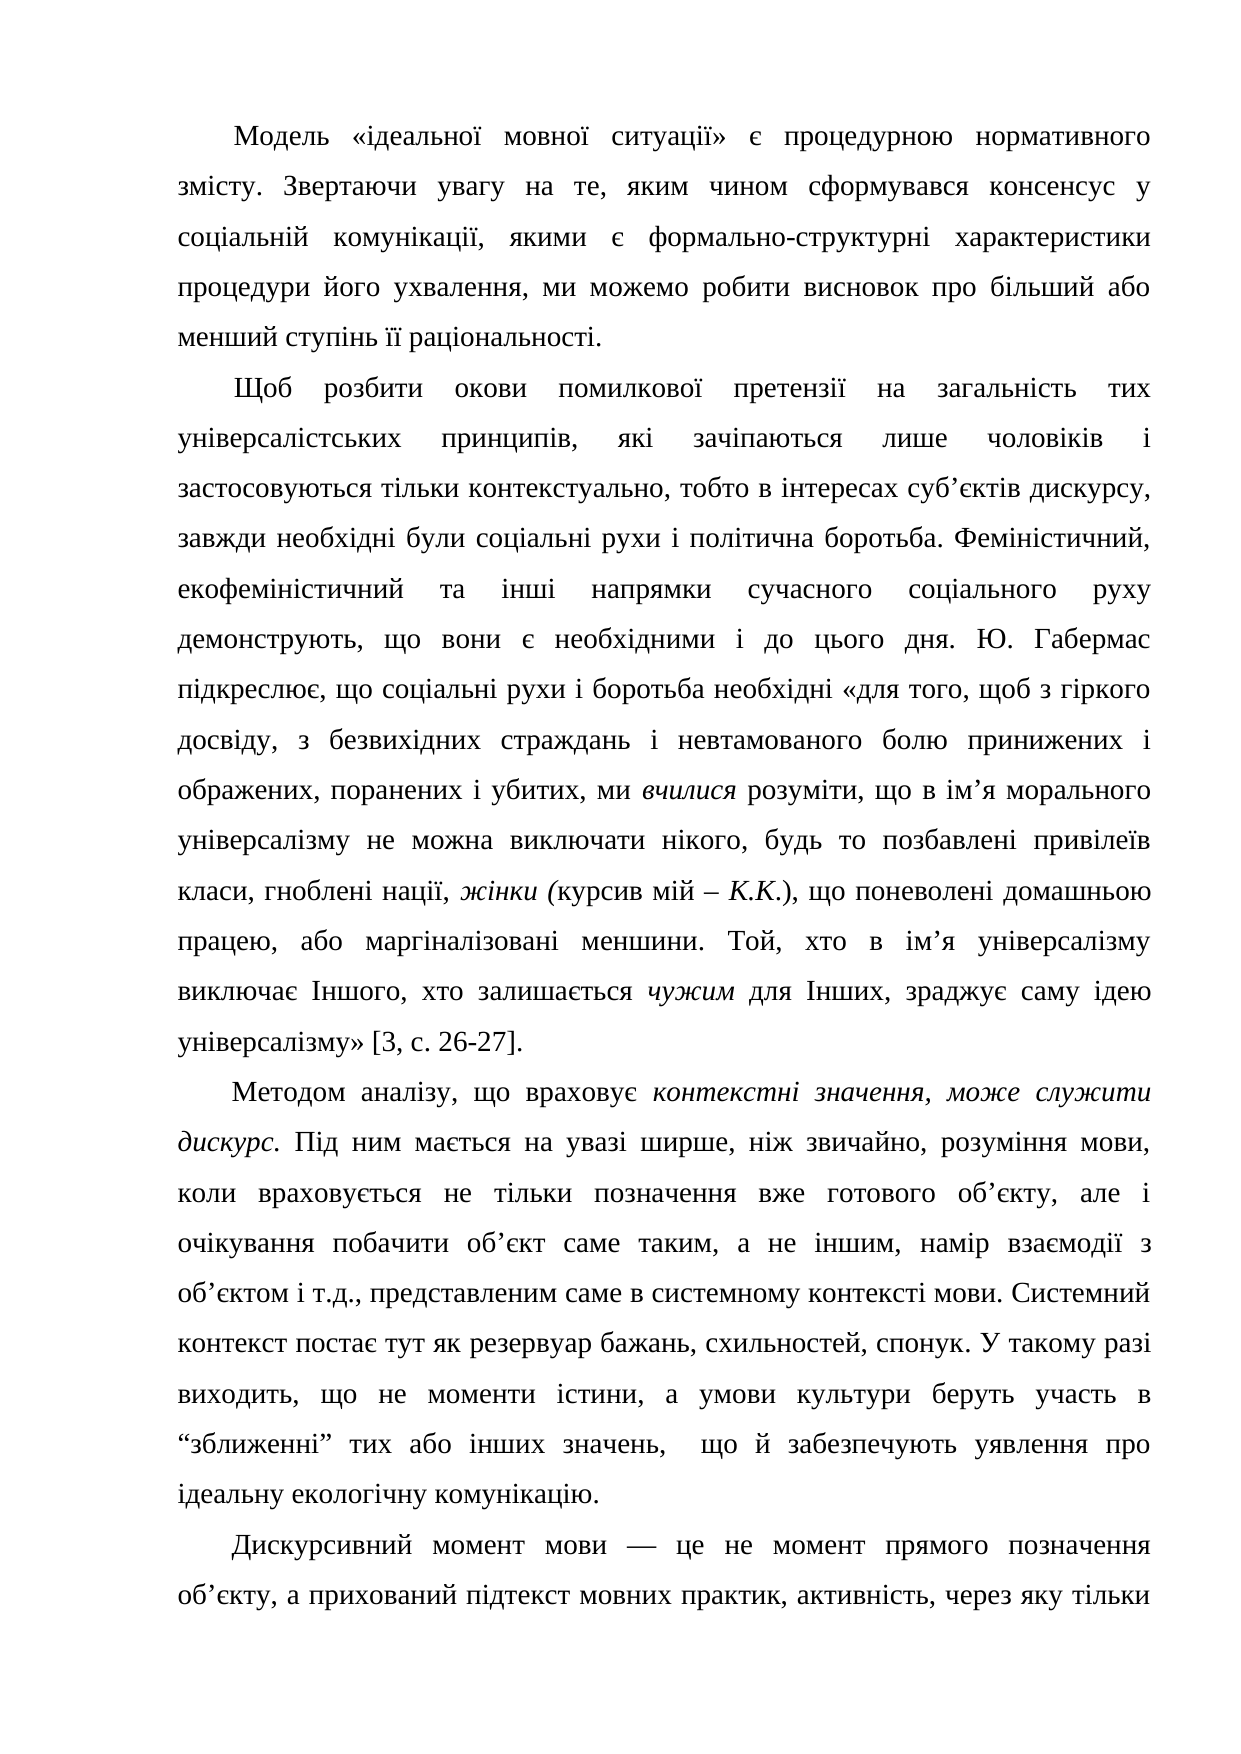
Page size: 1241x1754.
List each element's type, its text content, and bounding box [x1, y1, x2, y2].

text Методом аналізу, що враховує контекстні значення, може служити дискурс. Під ним мається на увазі ширше, ніж звичайно, розуміння мови, коли враховується не тільки позначення вже готового об’єкту, але і очікування побачити об’єкт саме таким, а не іншим, намір взаємодії з об’єктом і т.д., представленим саме в системному контексті мови. Системний контекст постає тут як резервуар бажань, схильностей, спонук. У такому разі виходить, що не моменти істини, а умови культури беруть участь в “зближенні” тих або інших значень, що й забезпечують уявлення про ідеальну екологічну комунікацію. [177, 1074, 1152, 1510]
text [177, 1527, 1152, 1611]
text Щоб розбити окови помилкової претензії на загальність тих універсалістських принципів, які зачіпаються лише чоловіків і застосовуються тільки контекстуально, тобто в інтересах суб’єктів дискурсу, завжди необхідні були соціальні рухи і політична боротьба. Феміністичний, екофеміністичний та інші напрямки сучасного соціального руху демонструють, що вони є необхідними і до цього дня. Ю. Габермас підкреслює, що соціальні рухи і боротьба необхідні «для того, щоб з гіркого досвіду, з безвихідних страждань і невтамованого болю принижених і ображених, поранених і убитих, ми вчилися розуміти, що в ім’я морального універсалізму не можна виключати нікого, будь то позбавлені привілеїв класи, гноблені нації, жінки (курсив мій – К.К.), що поневолені домашньою працею, або маргіналізовані меншини. Той, хто в ім’я універсалізму виключає Іншого, хто залишається чужим для Інших, зраджує саму ідею універсалізму» [3, с. 26-27]. [177, 370, 1152, 1057]
text Модель «ідеальної мовної ситуації» є процедурною нормативного змісту. Звертаючи увагу на те, яким чином сформувався консенсус у соціальній комунікації, якими є формально-структурні характеристики процедури його ухвалення, ми можемо робити висновок про більший або менший ступінь її раціональності. [177, 118, 1152, 353]
